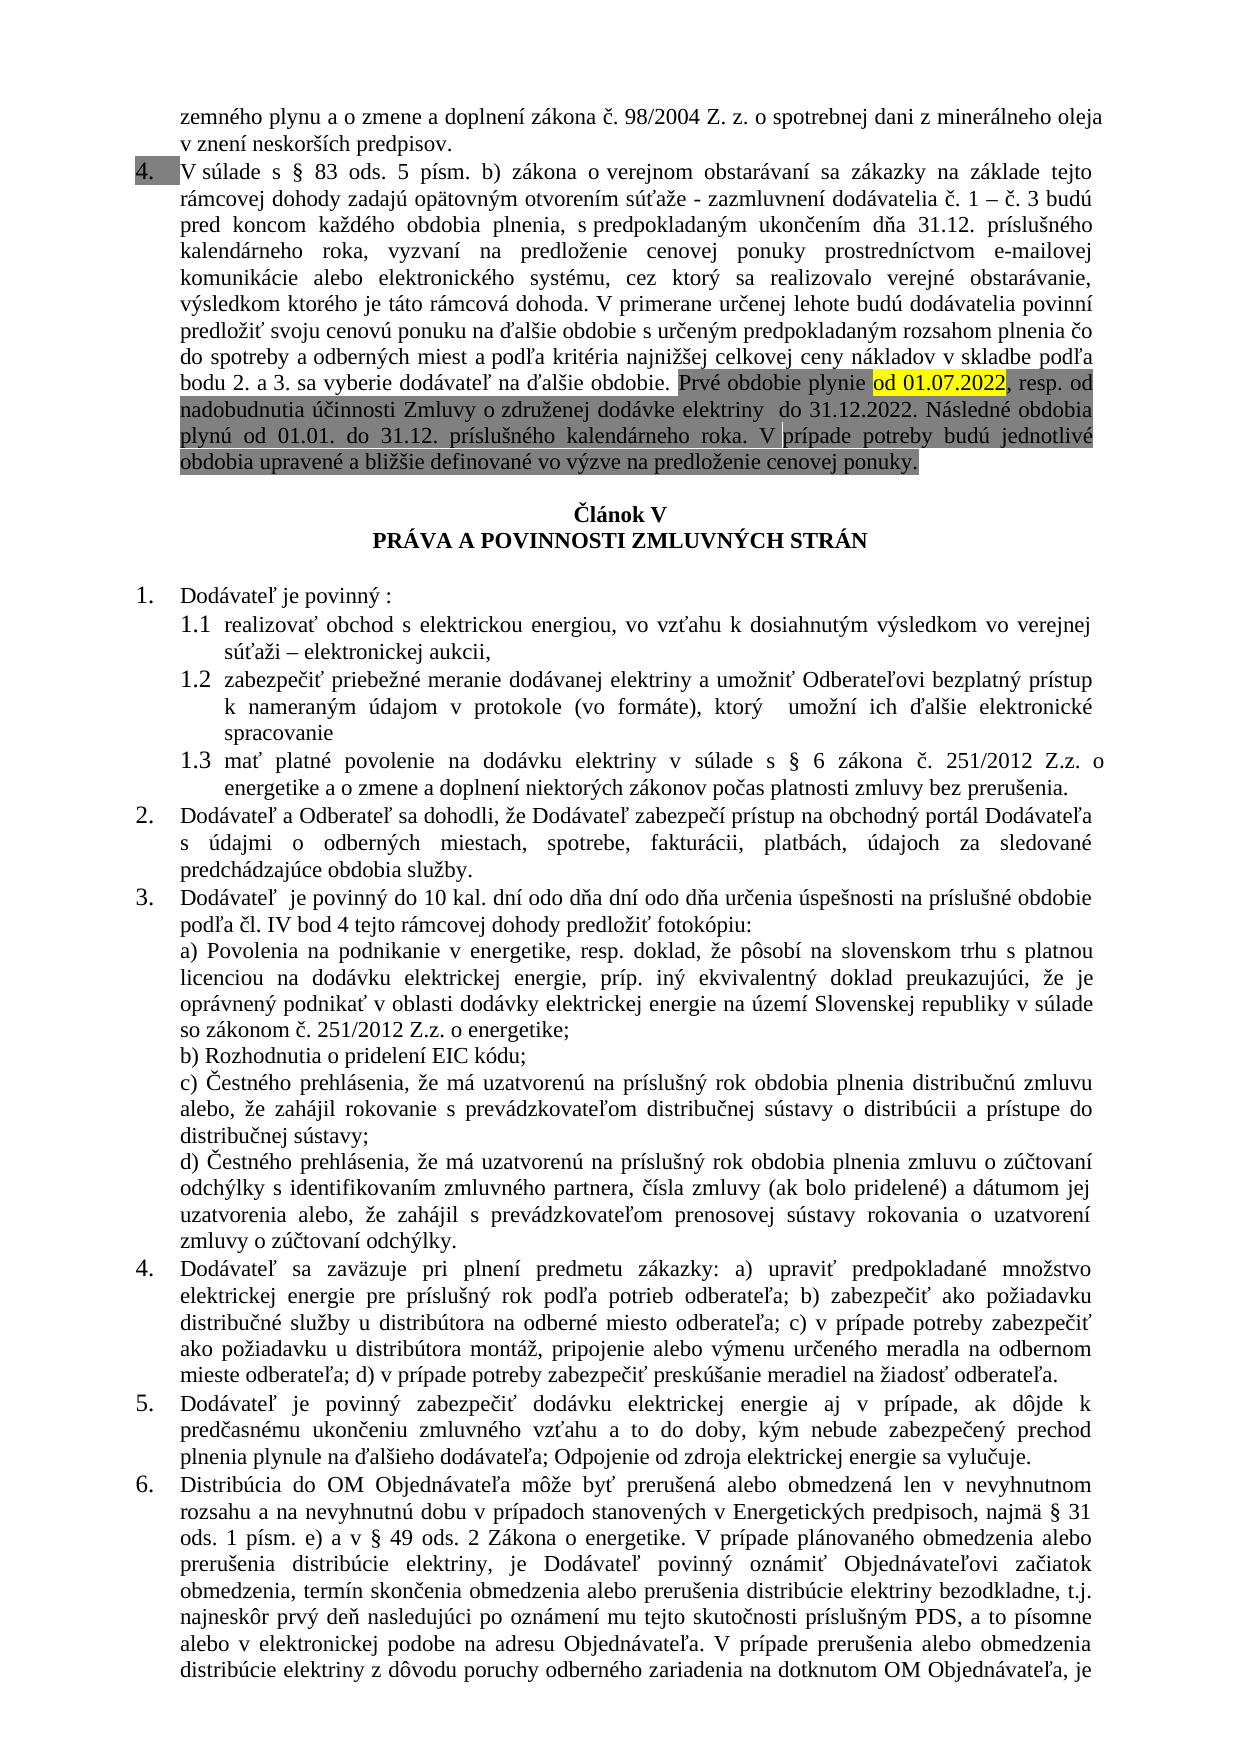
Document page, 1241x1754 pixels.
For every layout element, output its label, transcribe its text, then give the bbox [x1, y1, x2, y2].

list c) Čestného prehlásenia, že má uzatvorenú na príslušný rok obdobia plnenia distribučnú zmluvu alebo, že zahájil rokovanie s prevádzkovateľom distribučnej sústavy o distribúcii a prístupe do distribučnej sústavy; [180, 1069, 1095, 1148]
list b) Rozhodnutia o pridelení EIC kódu; [180, 1043, 1095, 1069]
list zabezpečiť priebežné meranie dodávanej elektriny a umožniť Odberateľovi bezplatný prístup k nameraným údajom v protokole (vo formáte), ktorý umožní ich ďalšie elektronické spracovanie [180, 664, 1093, 746]
list V súlade s § 83 ods. 5 písm. b) zákona o verejnom obstarávaní sa zákazky na základe tejto rámcovej dohody zadajú opätovným otvorením súťaže - zazmluvnení dodávatelia č. 1 – č. 3 budú pred koncom každého obdobia plnenia, s predpokladaným ukončením dňa 31.12. príslušného kalendárneho roka, vyzvaní na predloženie cenovej ponuky prostredníctvom e-mailovej komunikácie alebo elektronického systému, cez ktorý sa realizovalo verejné obstarávanie, výsledkom ktorého je táto rámcová dohoda. V primerane určenej lehote budú dodávatelia povinní predložiť svoju cenovú ponuku na ďalšie obdobie s určeným predpokladaným rozsahom plnenia čo do spotreby a odberných miest a podľa kritéria najnižšej celkovej ceny nákladov v skladbe podľa bodu 2. a 3. sa vyberie dodávateľ na ďalšie obdobie. Prvé obdobie plynie od 01.07.2022, resp. od nadobudnutia účinnosti Zmluvy o združenej dodávke elektriny do 31.12.2022. Následné obdobia plynú od 01.01. do 31.12. príslušného kalendárneho roka. V prípade potreby budú jednotlivé obdobia upravené a bližšie definované vo výzve na predloženie cenovej ponuky. [135, 156, 1093, 475]
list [135, 1469, 1093, 1682]
list Dodávateľ je povinný : [135, 580, 1093, 609]
list d) Čestného prehlásenia, že má uzatvorenú na príslušný rok obdobia plnenia zmluvu o zúčtovaní odchýlky s identifikovaním zmluvného partnera, čísla zmluvy (ak bolo pridelené) a dátumom jej uzatvorenia alebo, že zahájil s prevádzkovateľom prenosovej sústavy rokovania o uzatvorení zmluvy o zúčtovaní odchýlky. [180, 1148, 1092, 1253]
list Dodávateľ je povinný do 10 kal. dní odo dňa dní odo dňa určenia úspešnosti na príslušné obdobie podľa čl. IV bod 4 tejto rámcovej dohody predložiť fotokópiu: [135, 882, 1093, 937]
list Dodávateľ sa zaväzuje pri plnení predmetu zákazky: a) upraviť predpokladané množstvo elektrickej energie pre príslušný rok podľa potrieb odberateľa; b) zabezpečiť ako požiadavku distribučné služby u distribútora na odberné miesto odberateľa; c) v prípade potreby zabezpečiť ako požiadavku u distribútora montáž, pripojenie alebo výmenu určeného meradla na odbernom mieste odberateľa; d) v prípade potreby zabezpečiť preskúšanie meradiel na žiadosť odberateľa. [135, 1253, 1093, 1388]
text PRÁVA A POVINNOSTI ZMLUVNÝCH STRÁN [154, 527, 1086, 554]
list Dodávateľ je povinný zabezpečiť dodávku elektrickej energie aj v prípade, ak dôjde k predčasnému ukončeniu zmluvného vzťahu a to do doby, kým nebude zabezpečený prechod plnenia plynule na ďalšieho dodávateľa; Odpojenie od zdroja elektrickej energie sa vylučuje. [135, 1388, 1093, 1469]
list a) Povolenia na podnikanie v energetike, resp. doklad, že pôsobí na slovenskom trhu s platnou licenciou na dodávku elektrickej energie, príp. iný ekvivalentný doklad preukazujúci, že je oprávnený podnikať v oblasti dodávky elektrickej energie na území Slovenskej republiky v súlade so zákonom č. 251/2012 Z.z. o energetike; [180, 937, 1095, 1043]
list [180, 103, 1105, 156]
list realizovať obchod s elektrickou energiou, vo vzťahu k dosiahnutým výsledkom vo verejnej súťaži – elektronickej aukcii, [180, 609, 1092, 664]
list mať platné povolenie na dodávku elektriny v súlade s § 6 zákona č. 251/2012 Z.z. o energetike a o zmene a doplnení niektorých zákonov počas platnosti zmluvy bez prerušenia. [180, 746, 1105, 801]
subtitle Článok V [155, 501, 1086, 527]
list Dodávateľ a Odberateľ sa dohodli, že Dodávateľ zabezpečí prístup na obchodný portál Dodávateľa s údajmi o odberných miestach, spotrebe, fakturácii, platbách, údajoch za sledované predchádzajúce obdobia služby. [135, 801, 1093, 882]
